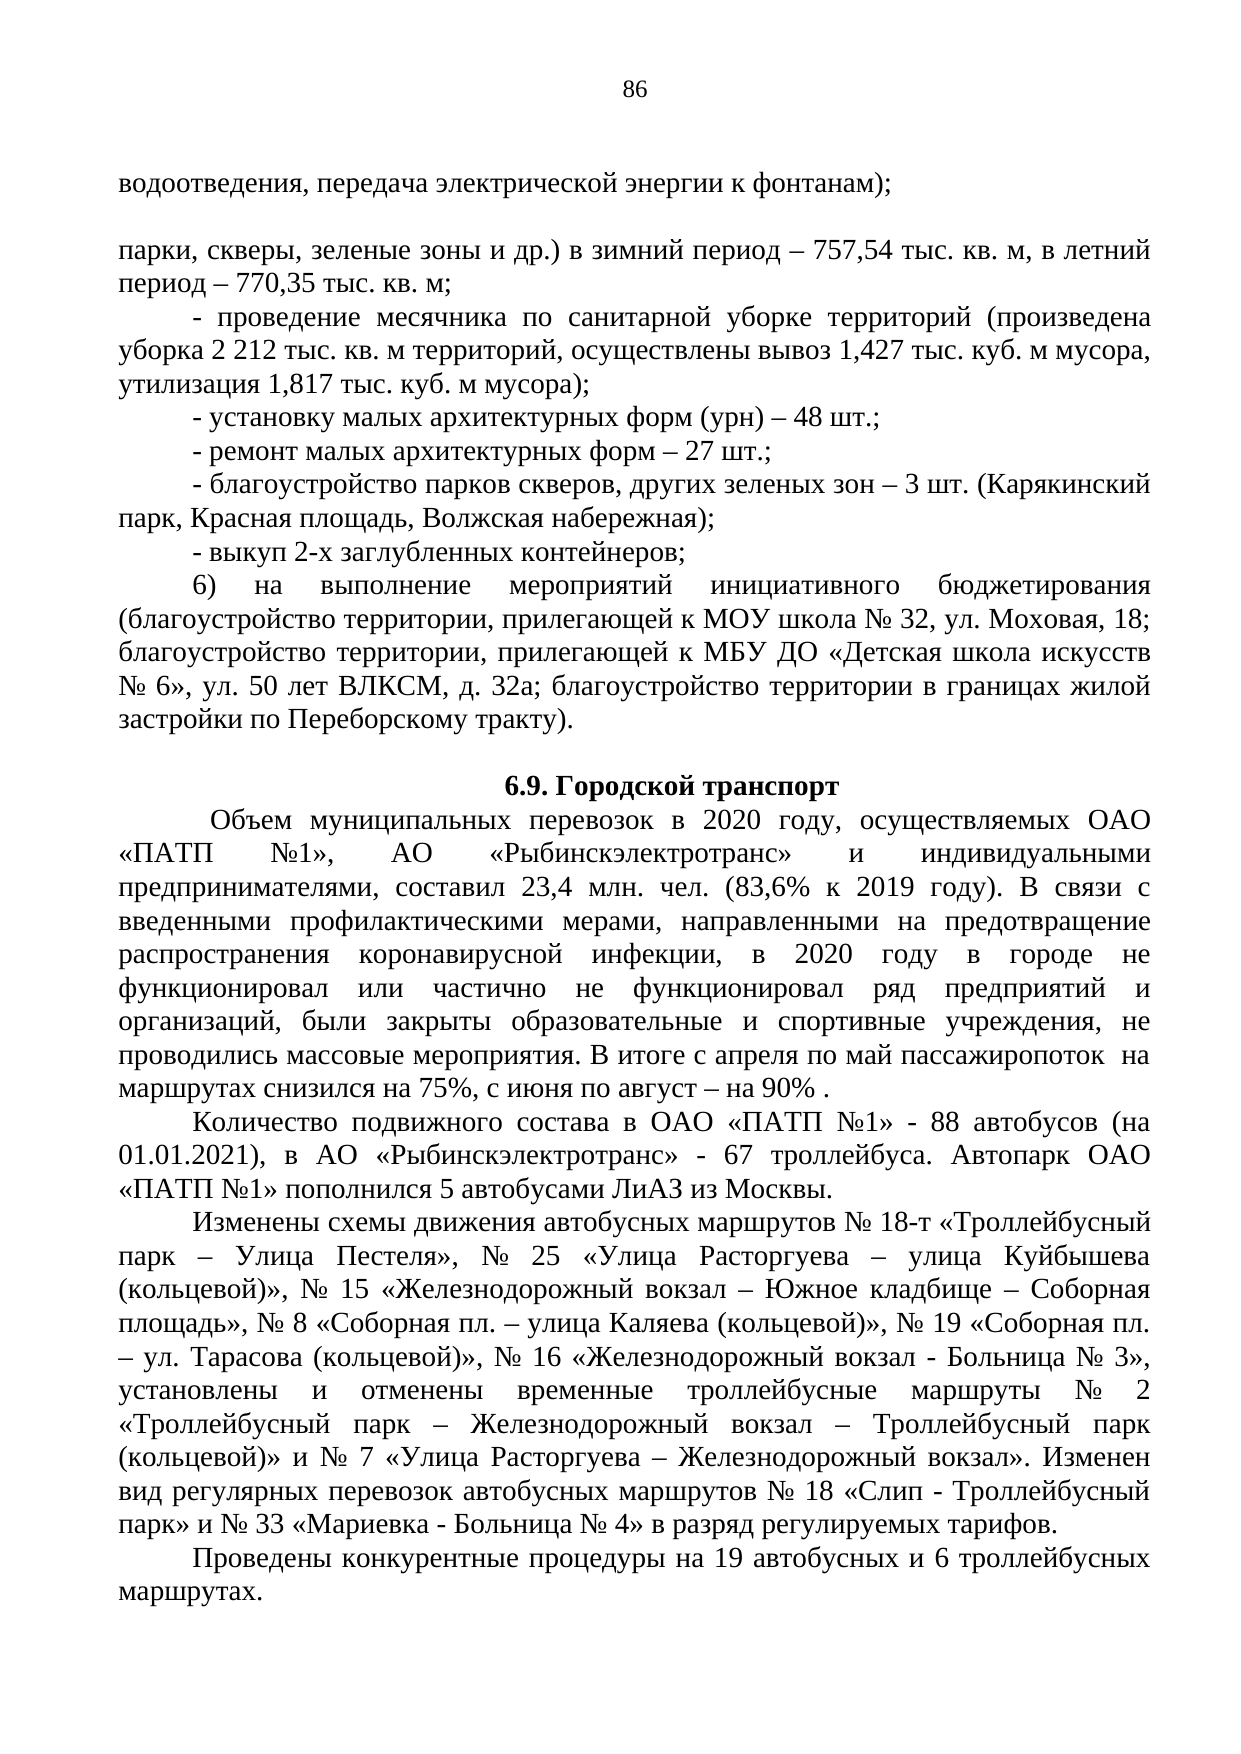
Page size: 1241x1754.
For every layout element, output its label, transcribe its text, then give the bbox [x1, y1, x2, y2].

text - проведение месячника по санитарной уборке территорий (произведена уборка 2 212 тыс. кв. м территорий, осуществлены вывоз 1,427 тыс. куб. м мусора, утилизация 1,817 тыс. куб. м мусора); [118, 299, 1152, 399]
text Проведены конкурентные процедуры на 19 автобусных и 6 троллейбусных маршрутах. [118, 1540, 1152, 1607]
text - благоустройство парков скверов, других зеленых зон – 3 шт. (Карякинский парк, Красная площадь, Волжская набережная); [118, 467, 1152, 534]
text - уборку городских территорий общего пользования (городские площади, парки, скверы, зеленые зоны и др.) в зимний период – 757,54 тыс. кв. м, в летний период – 770,35 тыс. кв. м; [118, 198, 1152, 299]
text Объем муниципальных перевозок в 2020 году, осуществляемых ОАО «ПАТП №1», АО «Рыбинскэлектротранс» и индивидуальными предпринимателями, составил 23,4 млн. чел. (83,6% к 2019 году). В связи с введенными профилактическими мерами, направленными на предотвращение распространения коронавирусной инфекции, в 2020 году в городе не функционировал или частично не функционировал ряд предприятий и организаций, были закрыты образовательные и спортивные учреждения, не проводились массовые мероприятия. В итоге с апреля по май пассажиропоток на маршрутах снизился на 75%, с июня по август – на 90% . [118, 802, 1152, 1104]
text Изменены схемы движения автобусных маршрутов № 18-т «Троллейбусный парк – Улица Пестеля», № 25 «Улица Расторгуева – улица Куйбышева (кольцевой)», № 15 «Железнодорожный вокзал – Южное кладбище – Соборная площадь», № 8 «Соборная пл. – улица Каляева (кольцевой)», № 19 «Соборная пл. – ул. Тарасова (кольцевой)», № 16 «Железнодорожный вокзал - Больница № 3», установлены и отменены временные троллейбусные маршруты № 2 «Троллейбусный парк – Железнодорожный вокзал – Троллейбусный парк (кольцевой)» и № 7 «Улица Расторгуева – Железнодорожный вокзал». Изменен вид регулярных перевозок автобусных маршрутов № 18 «Слип - Троллейбусный парк» и № 33 «Мариевка - Больница № 4» в разряд регулируемых тарифов. [118, 1204, 1152, 1540]
text Количество подвижного состава в ОАО «ПАТП №1» - 88 автобусов (на 01.01.2021), в АО «Рыбинскэлектротранс» - 67 троллейбуса. Автопарк ОАО «ПАТП №1» пополнился 5 автобусами ЛиАЗ из Москвы. [118, 1104, 1152, 1204]
text 6) на выполнение мероприятий инициативного бюджетирования (благоустройство территории, прилегающей к МОУ школа № 32, ул. Моховая, 18; благоустройство территории, прилегающей к МБУ ДО «Детская школа искусств № 6», ул. 50 лет ВЛКСМ, д. 32а; благоустройство территории в границах жилой застройки по Переборскому тракту). [118, 567, 1152, 735]
text - выкуп 2-х заглубленных контейнеров; [118, 534, 1152, 567]
subtitle 6.9. Городской транспорт [118, 768, 1152, 802]
text - установку малых архитектурных форм (урн) – 48 шт.; [118, 399, 1152, 433]
text - ремонт малых архитектурных форм – 27 шт.; [118, 433, 1152, 467]
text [118, 131, 1152, 198]
